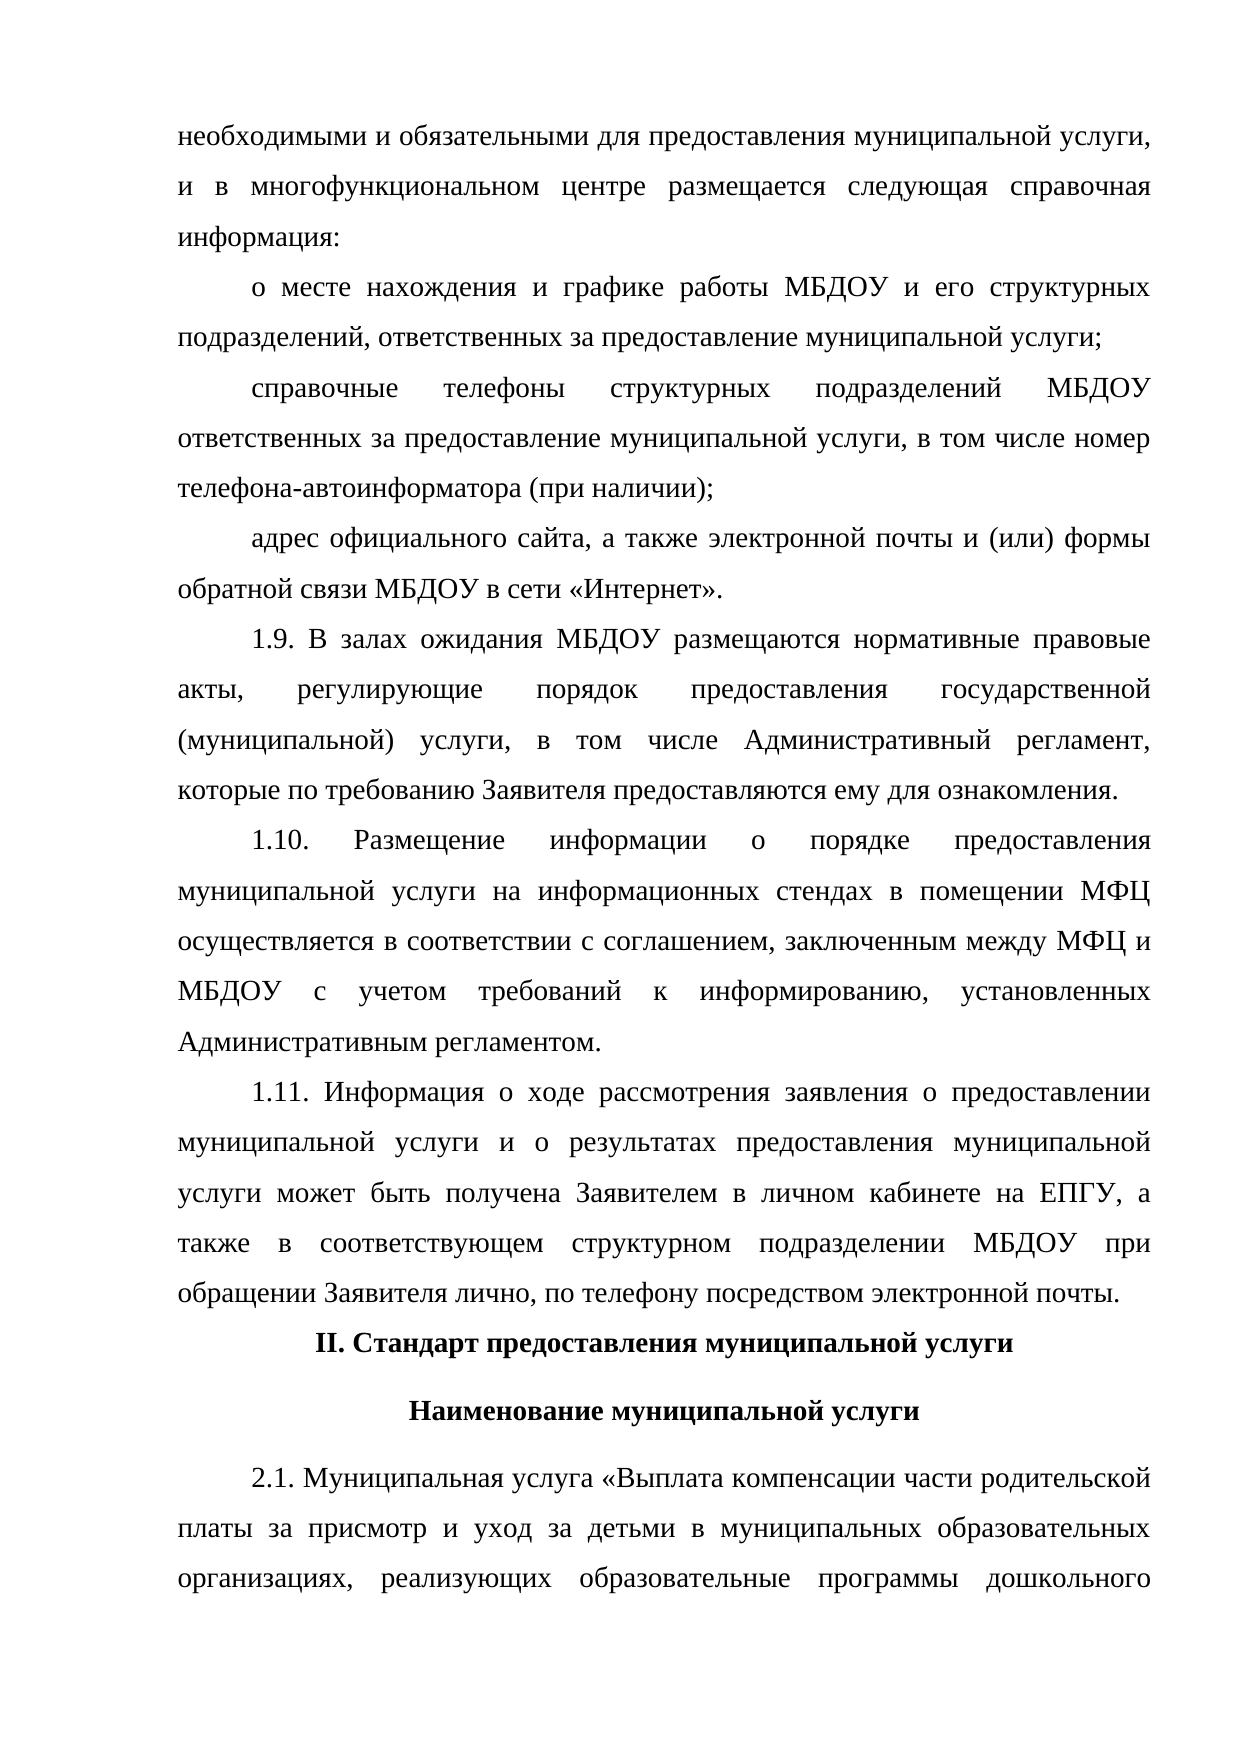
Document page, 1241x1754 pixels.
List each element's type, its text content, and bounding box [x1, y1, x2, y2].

text 1.11. Информация о ходе рассмотрения заявления о предоставлении муниципальной услуги и о результатах предоставления муниципальной услуги может быть получена Заявителем в личном кабинете на ЕПГУ, а также в соответствующем структурном подразделении МБДОУ при обращении Заявителя лично, по телефону посредством электронной почты. [177, 1074, 1152, 1309]
text адрес официального сайта, а также электронной почты и (или) формы обратной связи МБДОУ в сети «Интернет». [177, 521, 1152, 604]
text 1.10. Размещение информации о порядке предоставления муниципальной услуги на информационных стендах в помещении МФЦ осуществляется в соответствии с соглашением, заключенным между МФЦ и МБДОУ с учетом требований к информированию, установленных Административным регламентом. [177, 822, 1152, 1057]
text о месте нахождения и графике работы МБДОУ и его структурных подразделений, ответственных за предоставление муниципальной услуги; [177, 269, 1152, 353]
text Наименование муниципальной услуги [177, 1393, 1152, 1426]
text 1.9. В залах ожидания МБДОУ размещаются нормативные правовые акты, регулирующие порядок предоставления государственной (муниципальной) услуги, в том числе Административный регламент, которые по требованию Заявителя предоставляются ему для ознакомления. [177, 621, 1152, 806]
text справочные телефоны структурных подразделений МБДОУ ответственных за предоставление муниципальной услуги, в том числе номер телефона-автоинформатора (при наличии); [177, 370, 1152, 504]
text II. Стандарт предоставления муниципальной услуги [177, 1326, 1152, 1359]
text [177, 118, 1152, 252]
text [177, 1460, 1152, 1594]
